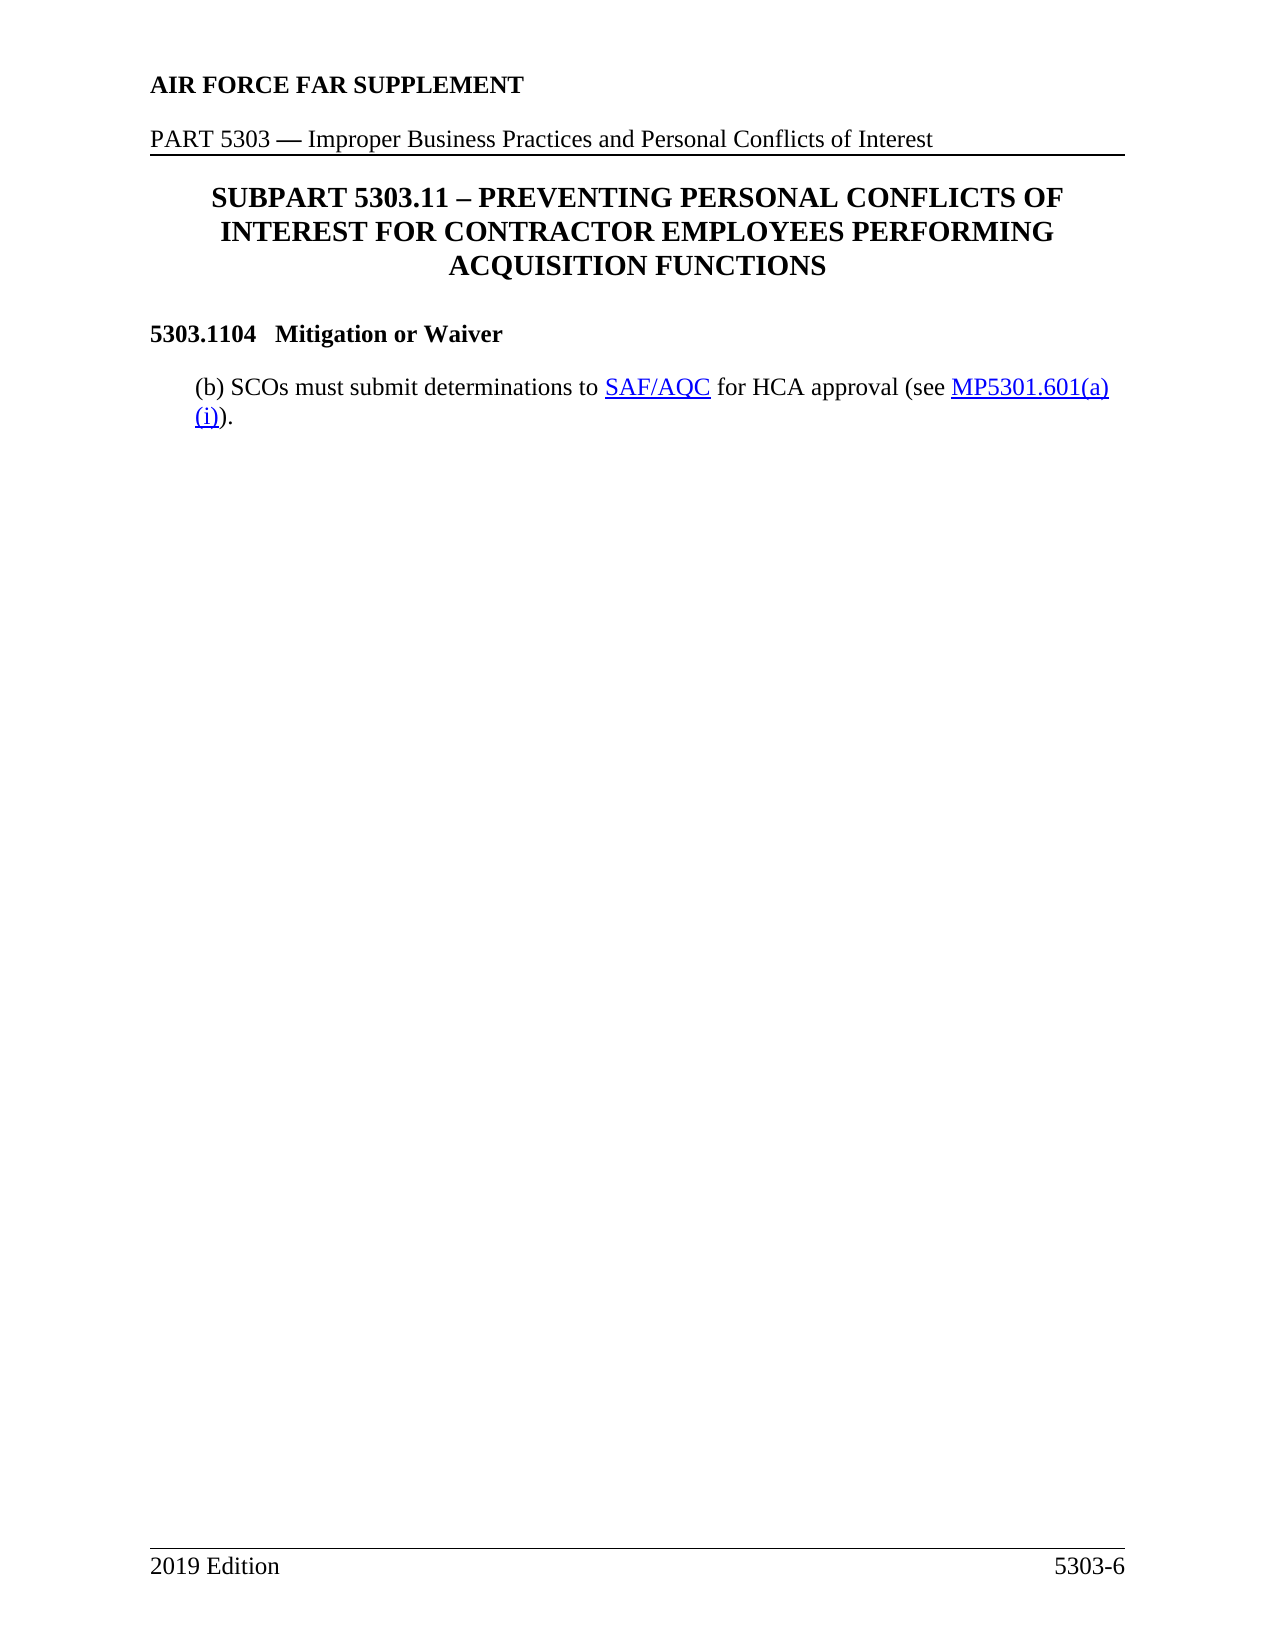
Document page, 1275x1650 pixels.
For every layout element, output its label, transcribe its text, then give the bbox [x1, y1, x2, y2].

subtitle SUBPART 5303.11 – PREVENTING PERSONAL CONFLICTS OF INTEREST FOR CONTRACTOR EMPLOYEES PERFORMING ACQUISITION FUNCTIONS [150, 181, 1125, 281]
list (b) SCOs must submit determinations to SAF/AQC for HCA approval (see MP5301.601(a)(i)). [195, 372, 1125, 430]
subtitle 5303.1104 Mitigation or Waiver [150, 319, 1125, 347]
